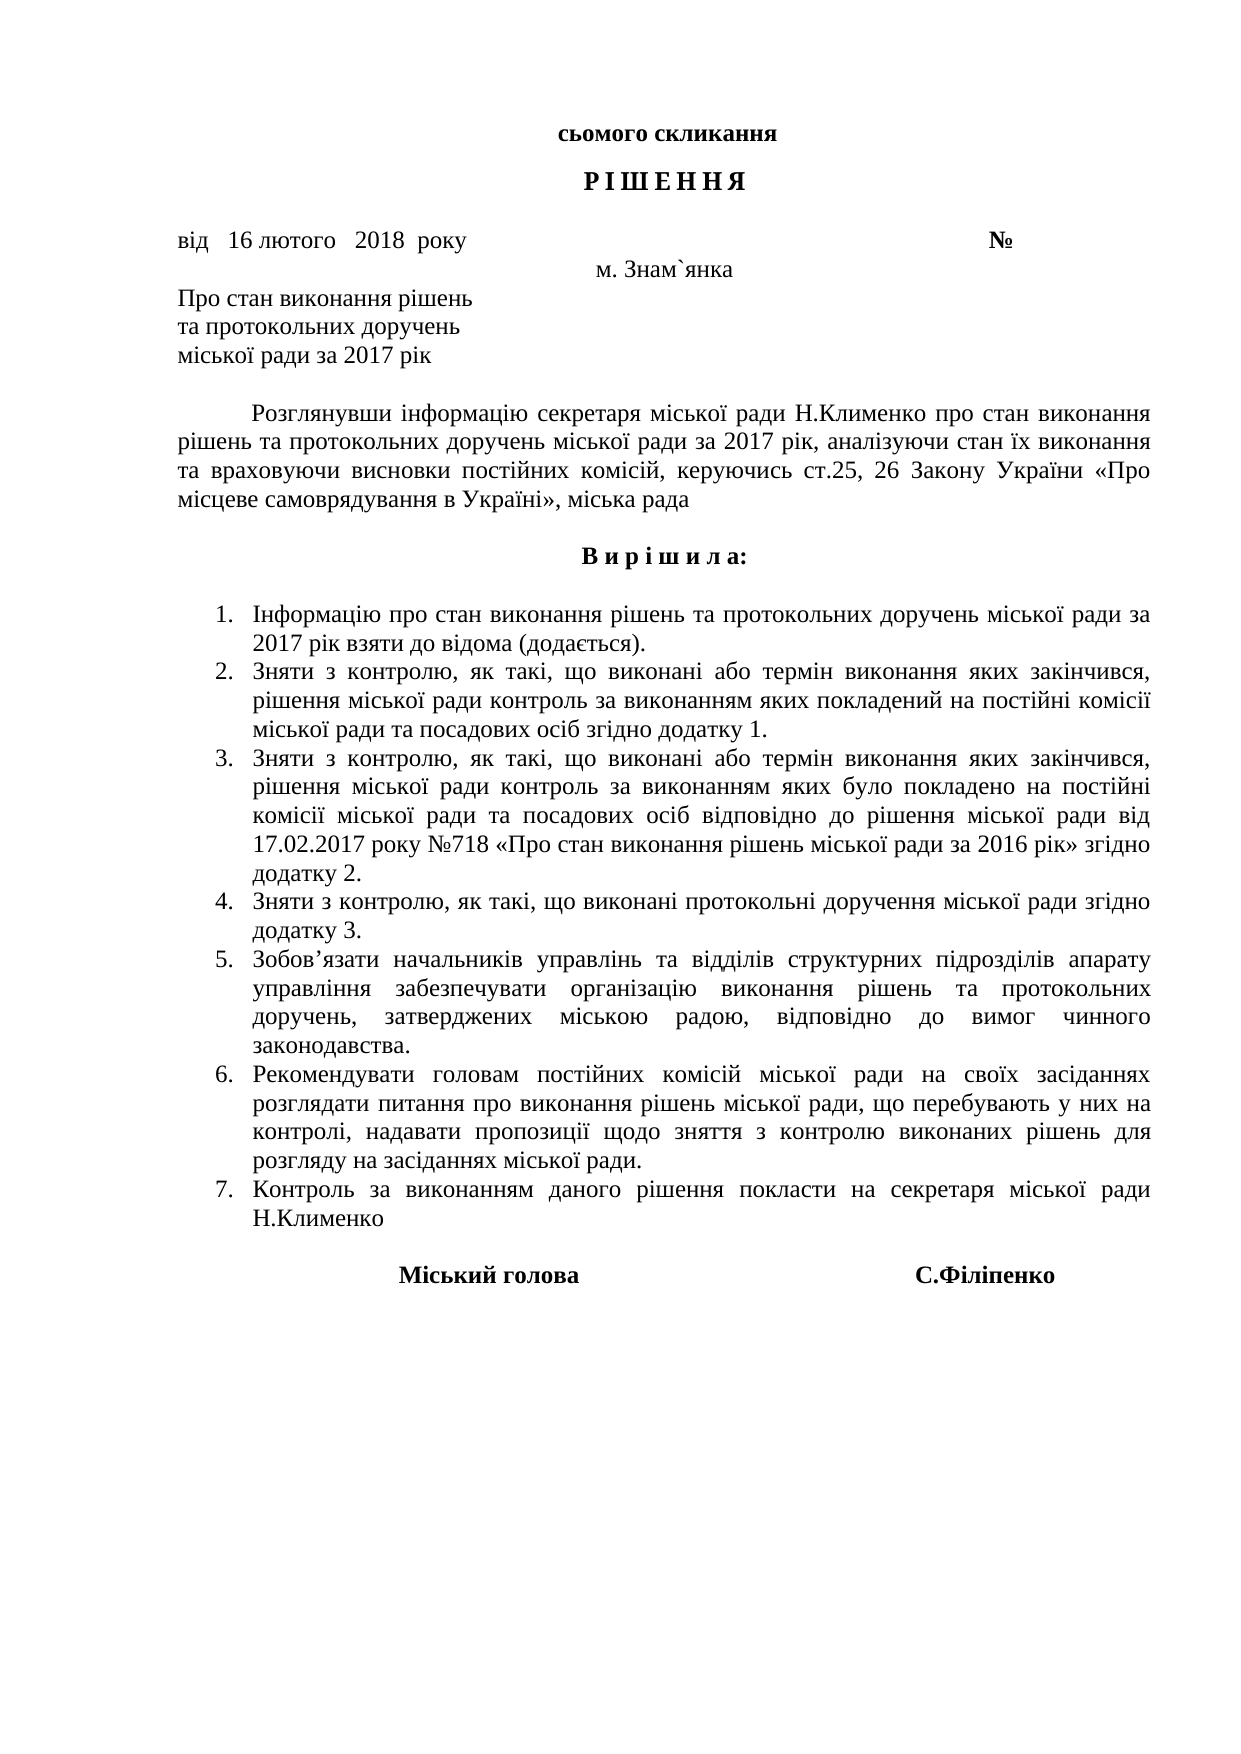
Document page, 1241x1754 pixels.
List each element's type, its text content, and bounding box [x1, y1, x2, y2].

list Зняти з контролю, як такі, що виконані або термін виконання яких закінчився, рішення міської ради контроль за виконанням яких було покладено на постійні комісії міської ради та посадових осіб відповідно до рішення міської ради від 17.02.2017 року №718 «Про стан виконання рішень міської ради за 2016 рік» згідно додатку 2. [215, 743, 1152, 886]
text Про стан виконання рішень [177, 283, 1152, 311]
text Міський голова С.Філіпенко [398, 1260, 1152, 1289]
text сьомого скликання [177, 118, 1152, 147]
text м. Знам`янка [177, 254, 1152, 283]
text міської ради за 2017 рік [177, 340, 1152, 369]
text та протокольних доручень [177, 311, 1152, 340]
list Зняти з контролю, як такі, що виконані протокольні доручення міської ради згідно додатку 3. [215, 886, 1152, 944]
list Контроль за виконанням даного рішення покласти на секретаря міської ради Н.Клименко [215, 1174, 1152, 1231]
text від 16 лютого 2018 року № [177, 225, 1152, 254]
list Зняти з контролю, як такі, що виконані або термін виконання яких закінчився, рішення міської ради контроль за виконанням яких покладений на постійні комісії міської ради та посадових осіб згідно додатку 1. [215, 656, 1152, 743]
text В и р і ш и л а: [177, 541, 1152, 570]
list Рекомендувати головам постійних комісій міської ради на своїх засіданнях розглядати питання про виконання рішень міської ради, що перебувають у них на контролі, надавати пропозиції щодо зняття з контролю виконаних рішень для розгляду на засіданнях міської ради. [215, 1059, 1152, 1174]
list Зобов’язати начальників управлінь та відділів структурних підрозділів апарату управління забезпечувати організацію виконання рішень та протокольних доручень, затверджених міською радою, відповідно до вимог чинного законодавства. [215, 944, 1152, 1059]
subtitle Р І Ш Е Н Н Я [177, 168, 1152, 196]
list Інформацію про стан виконання рішень та протокольних доручень міської ради за 2017 рік взяти до відома (додається). [215, 599, 1152, 656]
text Розглянувши інформацію секретаря міської ради Н.Клименко про стан виконання рішень та протокольних доручень міської ради за 2017 рік, аналізуючи стан їх виконання та враховуючи висновки постійних комісій, керуючись ст.25, 26 Закону України «Про місцеве самоврядування в Україні», міська рада [177, 398, 1152, 513]
